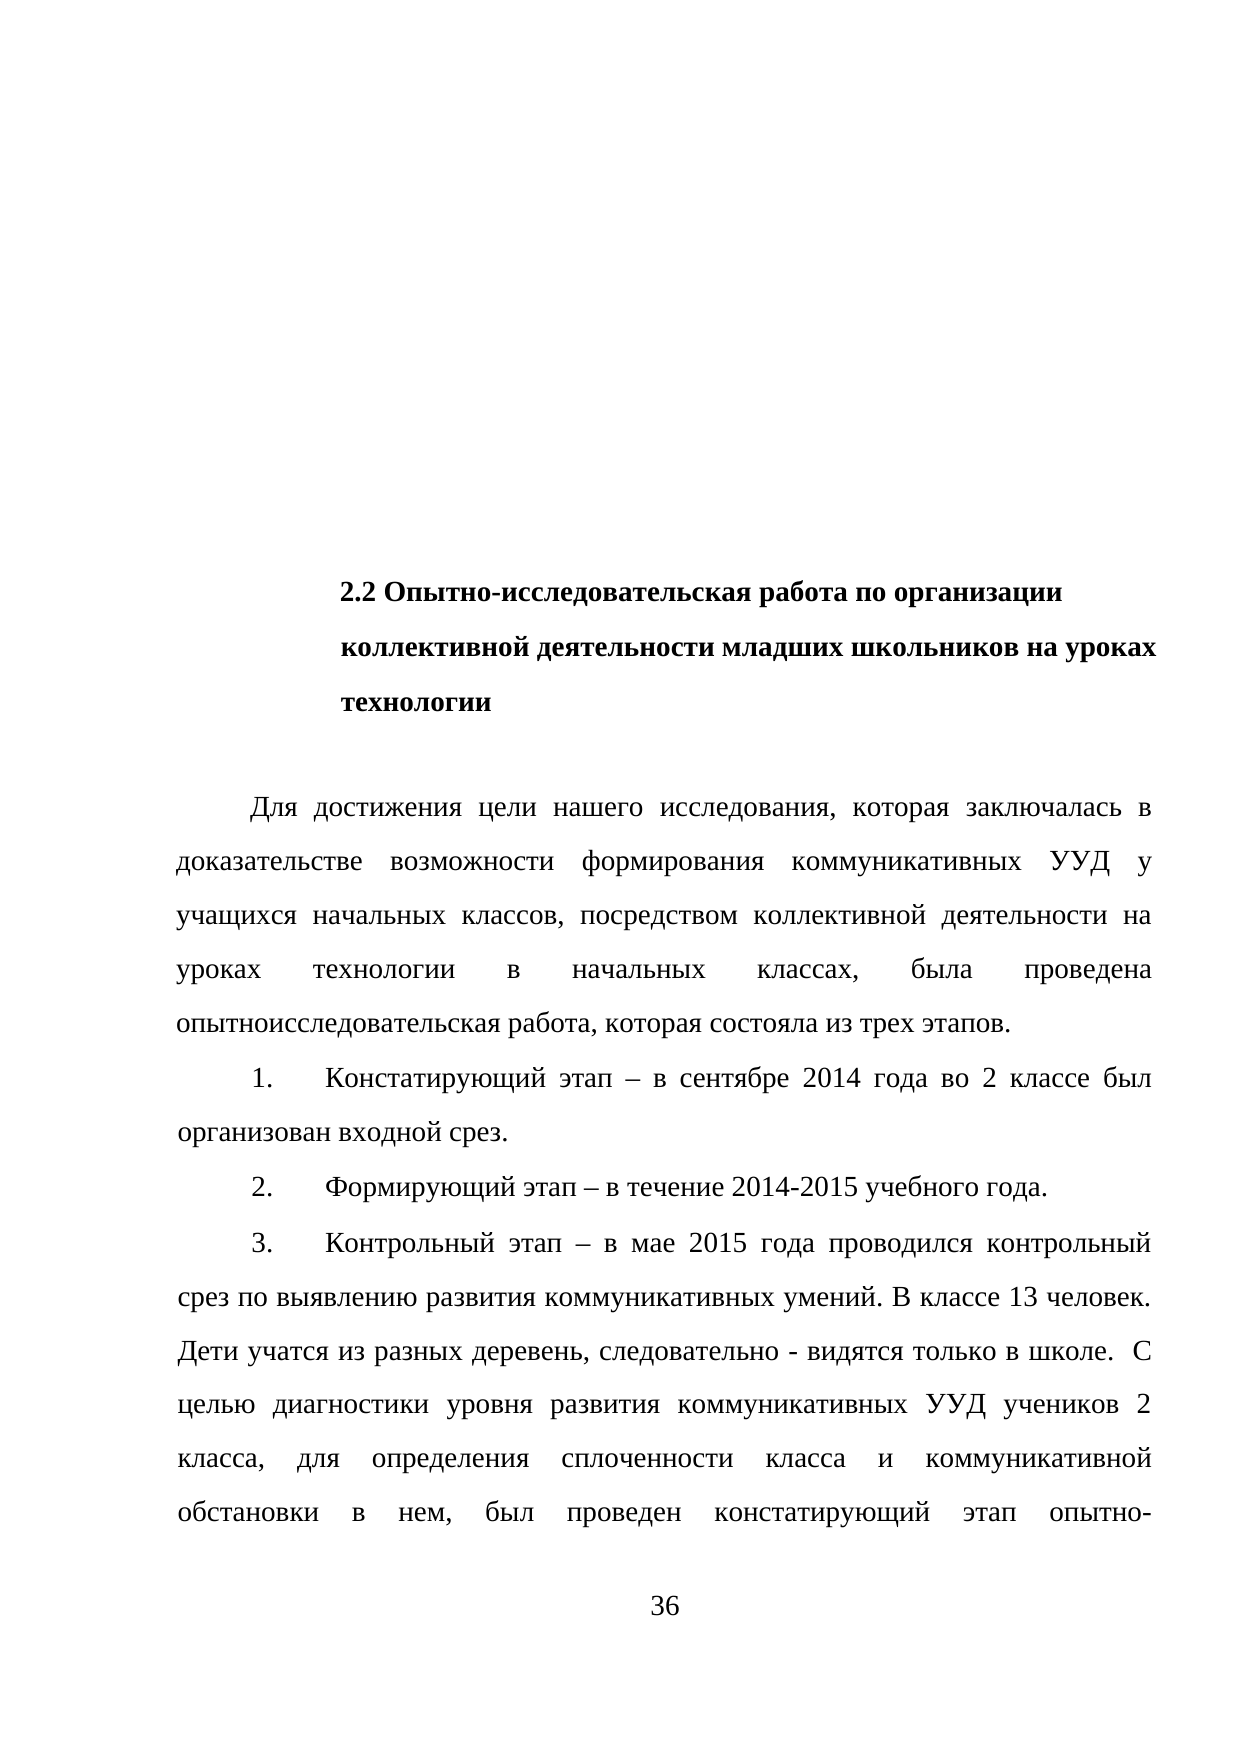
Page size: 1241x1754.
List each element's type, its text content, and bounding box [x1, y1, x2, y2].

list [177, 1225, 1153, 1528]
list Формирующий этап – в течение 2014-2015 учебного года. [177, 1169, 1153, 1203]
text Для достижения цели нашего исследования, которая заключалась в доказательстве возможности формирования коммуникативных УУД у учащихся начальных классов, посредством коллективной деятельности на уроках технологии в начальных классах, была проведена опытноисследовательская работа, которая состояла из трех этапов. [176, 789, 1153, 1038]
list Констатирующий этап – в сентябре 2014 года во 2 классе был организован входной срез. [177, 1060, 1153, 1148]
subtitle 2.2 Опытно-исследовательская работа по организации коллективной деятельности младших школьников на уроках технологии [339, 574, 1159, 718]
